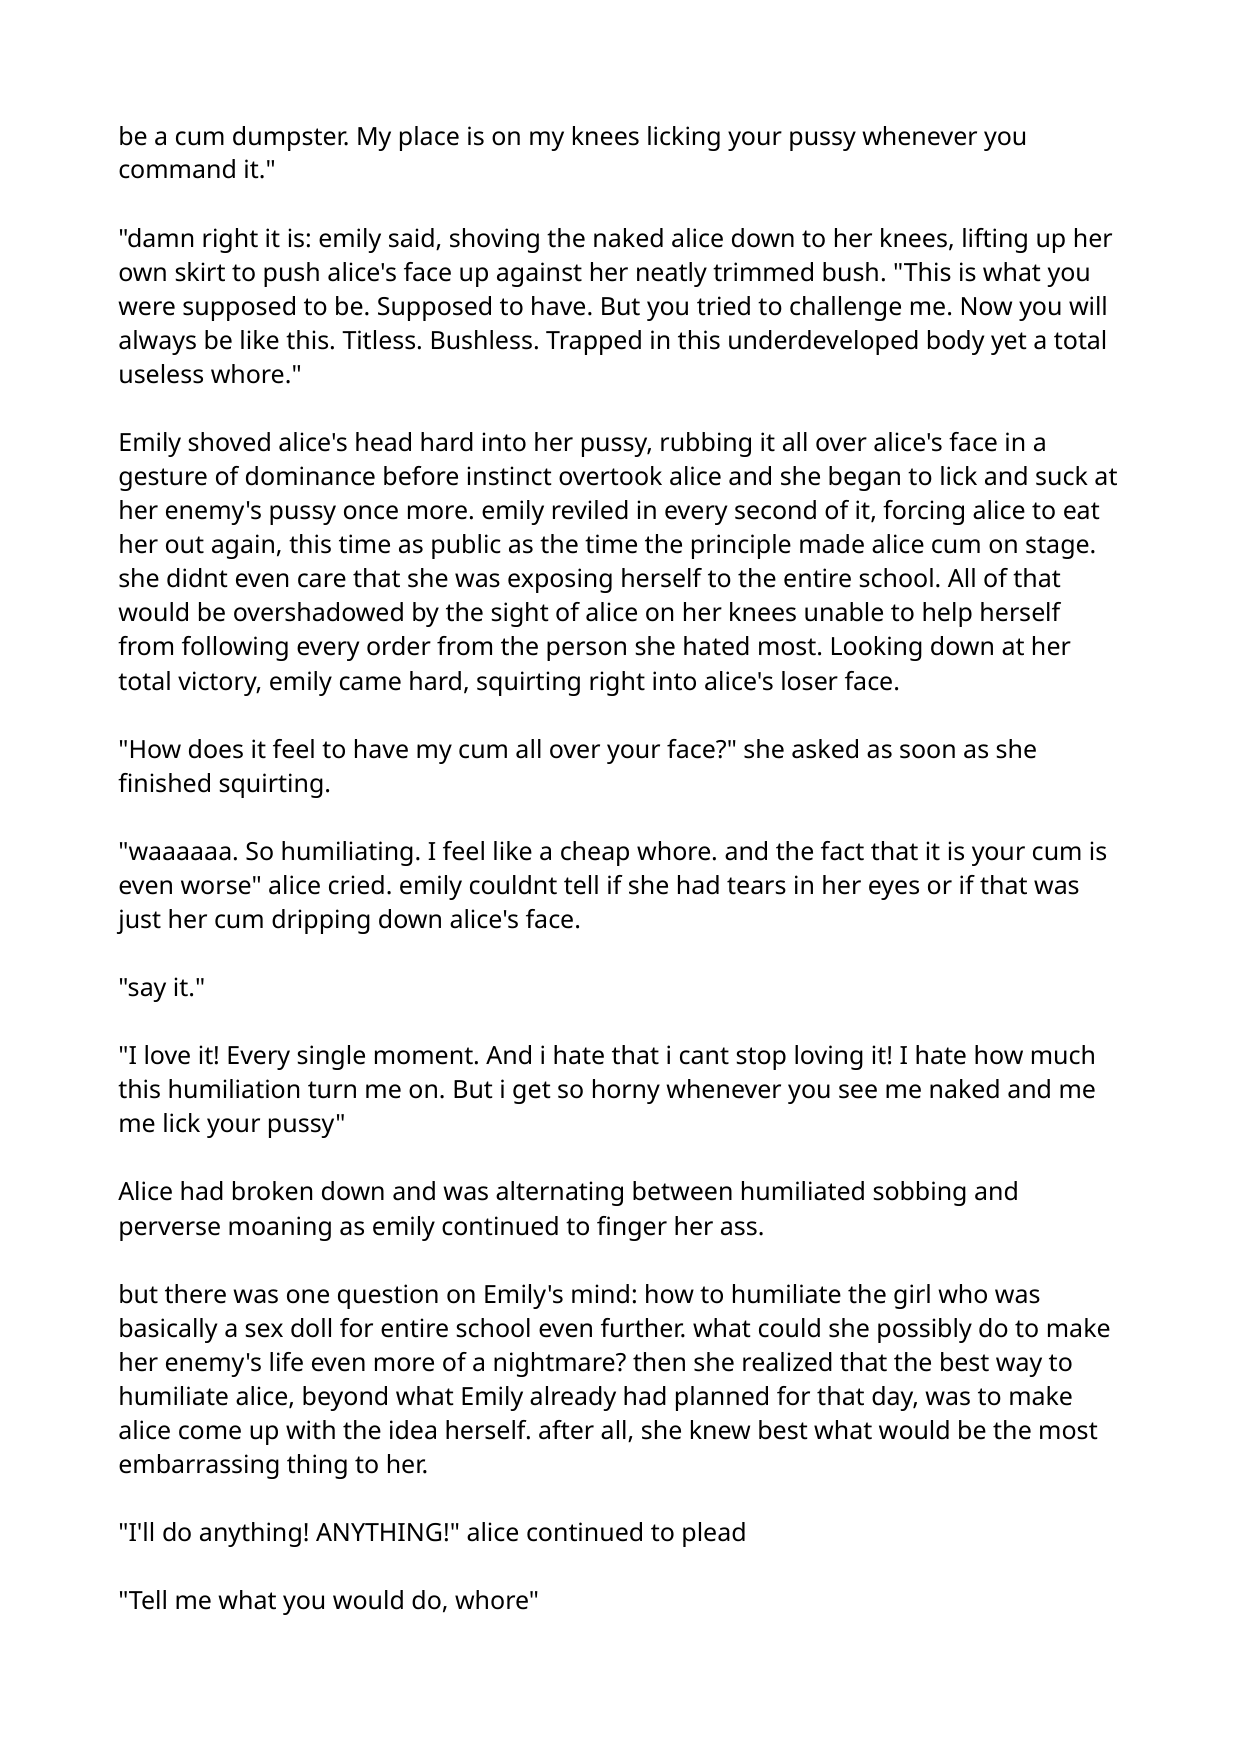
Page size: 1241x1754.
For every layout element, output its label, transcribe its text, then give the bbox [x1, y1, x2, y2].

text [118, 118, 1122, 186]
text Emily shoved alice's head hard into her pussy, rubbing it all over alice's face in a gesture of dominance before instinct overtook alice and she began to lick and suck at her enemy's pussy once more. emily reviled in every second of it, forcing alice to eat her out again, this time as public as the time the principle made alice cum on stage. she didnt even care that she was exposing herself to the entire school. All of that would be overshadowed by the sight of alice on her knees unable to help herself from following every order from the person she hated most. Looking down at her total victory, emily came hard, squirting right into alice's loser face. [118, 425, 1122, 697]
text Alice had broken down and was alternating between humiliated sobbing and perverse moaning as emily continued to finger her ass. [118, 1174, 1122, 1242]
text "I'll do anything! ANYTHING!" alice continued to plead [118, 1515, 1122, 1549]
text "How does it feel to have my cum all over your face?" she asked as soon as she finished squirting. [118, 731, 1122, 799]
text "I love it! Every single moment. And i hate that i cant stop loving it! I hate how much this humiliation turn me on. But i get so horny whenever you see me naked and me me lick your pussy" [118, 1038, 1122, 1140]
text "damn right it is: emily said, shoving the naked alice down to her knees, lifting up her own skirt to push alice's face up against her neatly trimmed bush. "This is what you were supposed to be. Supposed to have. But you tried to challenge me. Now you will always be like this. Titless. Bushless. Trapped in this underdeveloped body yet a total useless whore." [118, 220, 1122, 391]
text "waaaaaa. So humiliating. I feel like a cheap whore. and the fact that it is your cum is even worse" alice cried. emily couldnt tell if she had tears in her eyes or if that was just her cum dripping down alice's face. [118, 833, 1122, 936]
text "say it." [118, 970, 1122, 1004]
text "Tell me what you would do, whore" [118, 1583, 1122, 1617]
text but there was one question on Emily's mind: how to humiliate the girl who was basically a sex doll for entire school even further. what could she possibly do to make her enemy's life even more of a nightmare? then she realized that the best way to humiliate alice, beyond what Emily already had planned for that day, was to make alice come up with the idea herself. after all, she knew best what would be the most embarrassing thing to her. [118, 1276, 1122, 1481]
